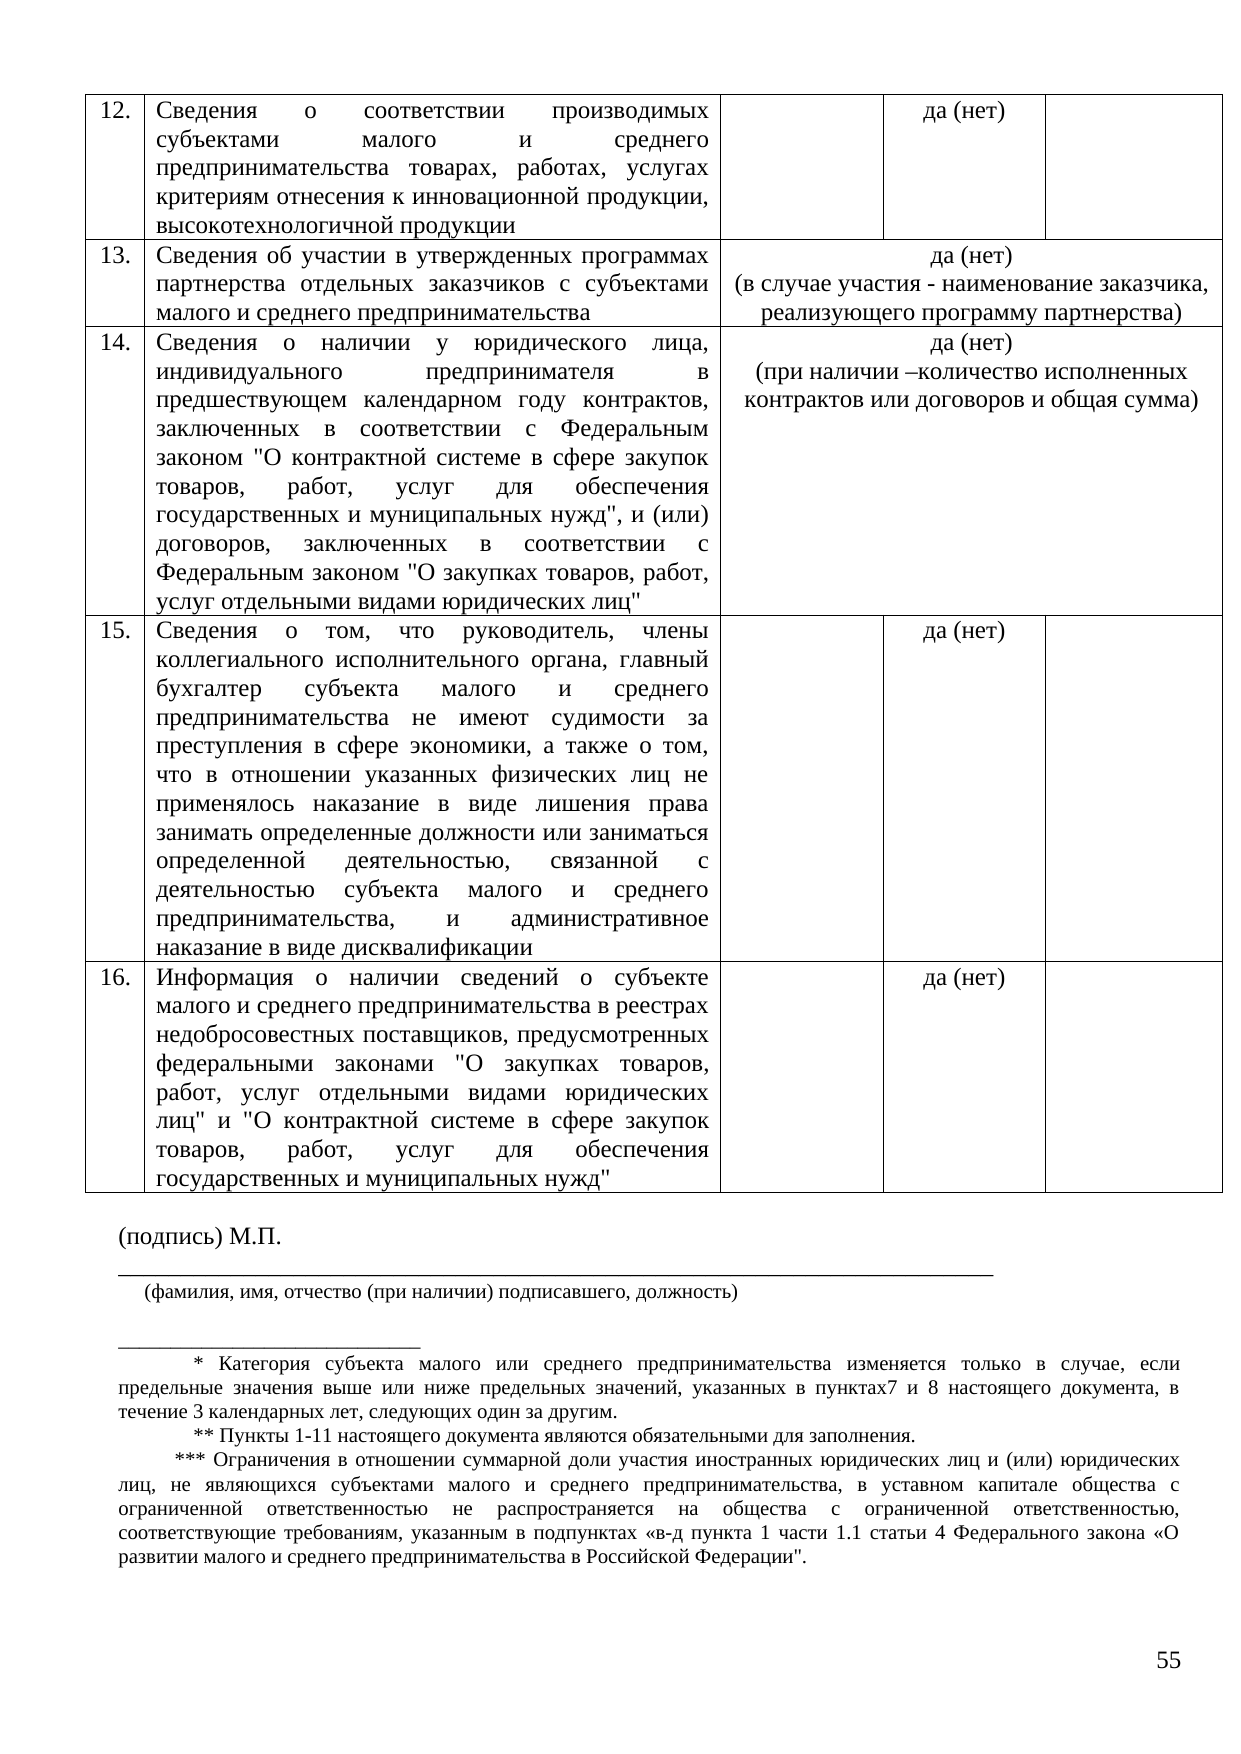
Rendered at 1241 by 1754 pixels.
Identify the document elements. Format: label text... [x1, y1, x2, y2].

table_cell [721, 616, 883, 961]
text * Категория субъекта малого или среднего предпринимательства изменяется только в случае, если предельные значения выше или ниже предельных значений, указанных в пунктах7 и 8 настоящего документа, в течение 3 календарных лет, следующих один за другим. [118, 1351, 1181, 1423]
table_cell да (нет) (при наличии –количество исполненных контрактов или договоров и общая сумма) [721, 327, 1222, 614]
table_cell Сведения о наличии у юридического лица, индивидуального предпринимателя в предшествующем календарном году контрактов, заключенных в соответствии с Федеральным законом "О контрактной системе в сфере закупок товаров, работ, услуг для обеспечения государственных и муниципальных нужд", и (или) договоров, заключенных в соответствии с Федеральным законом "О закупках товаров, работ, услуг отдельными видами юридических лиц" [145, 327, 720, 614]
table_cell [1046, 616, 1222, 961]
table_cell Сведения о соответствии производимых субъектами малого и среднего предпринимательства товарах, работах, услугах критериям отнесения к инновационной продукции, высокотехнологичной продукции [145, 95, 720, 239]
table_cell да (нет) (в случае участия - наименование заказчика, реализующего программу партнерства) [721, 240, 1222, 326]
text _____________________________ [118, 1327, 1181, 1351]
table_cell 15. [86, 616, 144, 961]
table_cell [721, 95, 883, 239]
table_cell да (нет) [884, 616, 1045, 961]
text ______________________________________________________________________ [118, 1250, 1181, 1279]
table_cell Информация о наличии сведений о субъекте малого и среднего предпринимательства в реестрах недобросовестных поставщиков, предусмотренных федеральными законами "О закупках товаров, работ, услуг отдельными видами юридических лиц" и "О контрактной системе в сфере закупок товаров, работ, услуг для обеспечения государственных и муниципальных нужд" [145, 962, 720, 1192]
table_cell Сведения об участии в утвержденных программах партнерства отдельных заказчиков с субъектами малого и среднего предпринимательства [145, 240, 720, 326]
table_cell 14. [86, 327, 144, 614]
table_cell Сведения о том, что руководитель, члены коллегиального исполнительного органа, главный бухгалтер субъекта малого и среднего предпринимательства не имеют судимости за преступления в сфере экономики, а также о том, что в отношении указанных физических лиц не применялось наказание в виде лишения права занимать определенные должности или заниматься определенной деятельностью, связанной с деятельностью субъекта малого и среднего предпринимательства, и административное наказание в виде дисквалификации [145, 616, 720, 961]
text *** Ограничения в отношении суммарной доли участия иностранных юридических лиц и (или) юридических лиц, не являющихся субъектами малого и среднего предпринимательства, в уставном капитале общества с ограниченной ответственностью не распространяется на общества с ограниченной ответственностью, соответствующие требованиям, указанным в подпунктах «в-д пункта 1 части 1.1 статьи 4 Федерального закона «О развитии малого и среднего предпринимательства в Российской Федерации". [118, 1447, 1181, 1568]
table_cell 13. [86, 240, 144, 326]
table_cell [1046, 95, 1222, 239]
text ** Пункты 1-11 настоящего документа являются обязательными для заполнения. [118, 1423, 1181, 1447]
table_cell 16. [86, 962, 144, 1192]
table_cell [721, 962, 883, 1192]
table_cell [1046, 962, 1222, 1192]
text (фамилия, имя, отчество (при наличии) подписавшего, должность) [118, 1279, 1181, 1303]
table_cell да (нет) [884, 962, 1045, 1192]
table_cell 12. [86, 95, 144, 239]
table_cell да (нет) [884, 95, 1045, 239]
text (подпись) М.П. [118, 1221, 1181, 1250]
